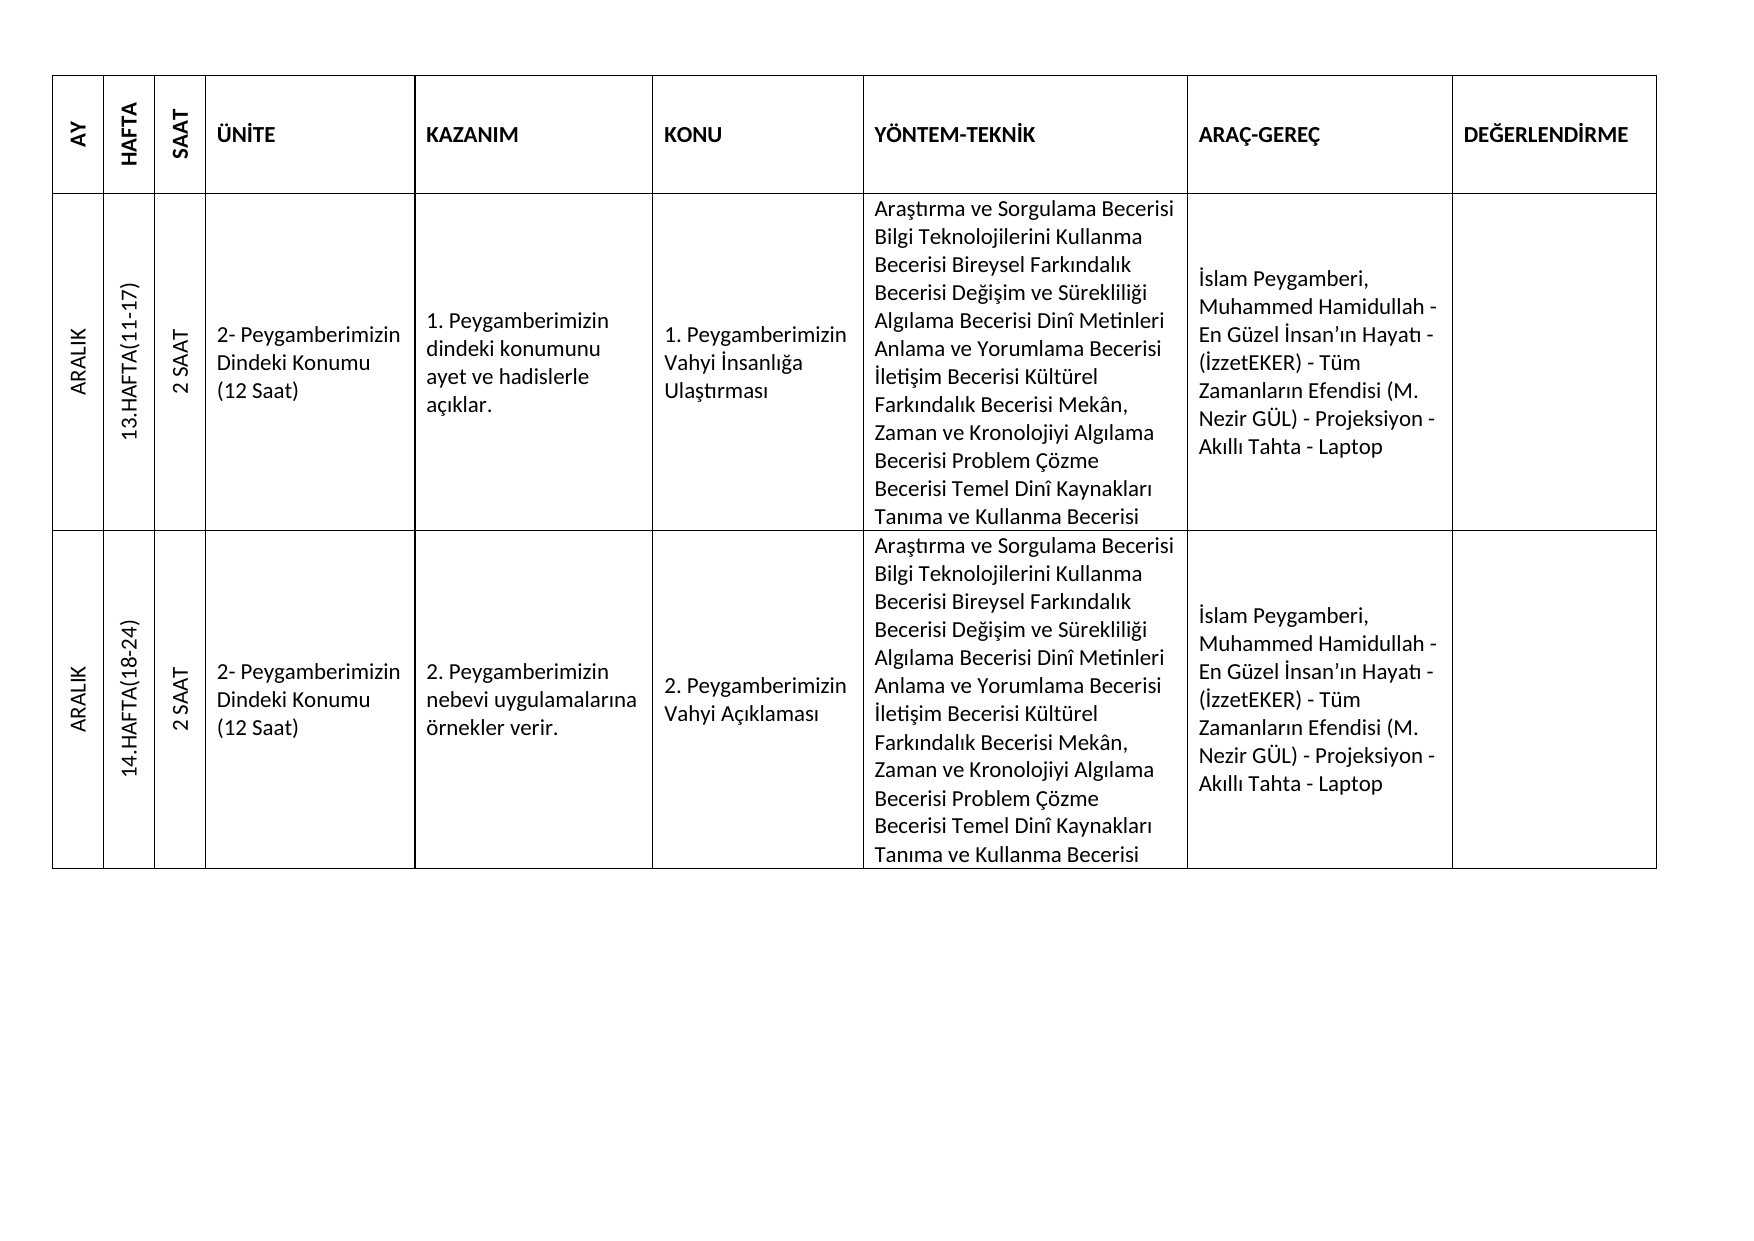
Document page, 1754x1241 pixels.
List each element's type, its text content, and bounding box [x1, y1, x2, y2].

table_header ÜNİTE [206, 76, 414, 193]
table_header YÖNTEM-TEKNİK [864, 76, 1187, 193]
table_cell Araştırma ve Sorgulama Becerisi Bilgi Teknolojilerini Kullanma Becerisi Bireysel Farkındalık Becerisi Değişim ve Sürekliliği Algılama Becerisi Dinî Metinleri Anlama ve Yorumlama Becerisi İletişim Becerisi Kültürel Farkındalık Becerisi Mekân, Zaman ve Kronolojiyi Algılama Becerisi Problem Çözme Becerisi Temel Dinî Kaynakları Tanıma ve Kullanma Becerisi [864, 531, 1187, 868]
table_header ARAÇ-GEREÇ [1188, 76, 1452, 193]
table_cell 2- Peygamberimizin Dindeki Konumu (12 Saat) [206, 194, 414, 530]
table_header DEĞERLENDİRME [1453, 76, 1656, 193]
table_header HAFTA [104, 76, 154, 193]
table_header SAAT [155, 76, 205, 193]
table_cell 2 SAAT [155, 531, 205, 868]
table_cell 2- Peygamberimizin Dindeki Konumu (12 Saat) [206, 531, 414, 868]
table_header KONU [653, 76, 863, 193]
table_cell 2. Peygamberimizin nebevi uygulamalarına örnekler verir. [416, 531, 652, 868]
table_cell 2. Peygamberimizin Vahyi Açıklaması [653, 531, 863, 868]
table_cell 2 SAAT [155, 194, 205, 530]
table_cell İslam Peygamberi, Muhammed Hamidullah - En Güzel İnsan’ın Hayatı - (İzzetEKER) - Tüm Zamanların Efendisi (M. Nezir GÜL) - Projeksiyon - Akıllı Tahta - Laptop [1188, 531, 1452, 868]
table_cell ARALIK [53, 531, 103, 868]
table_cell [1453, 194, 1656, 530]
table_header AY [53, 76, 103, 193]
table_cell ARALIK [53, 194, 103, 530]
table_header KAZANIM [416, 76, 652, 193]
table_cell 14.HAFTA(18-24) [104, 531, 154, 868]
table_cell [1453, 531, 1656, 868]
table_cell 1. Peygamberimizin Vahyi İnsanlığa Ulaştırması [653, 194, 863, 530]
table_cell İslam Peygamberi, Muhammed Hamidullah - En Güzel İnsan’ın Hayatı - (İzzetEKER) - Tüm Zamanların Efendisi (M. Nezir GÜL) - Projeksiyon - Akıllı Tahta - Laptop [1188, 194, 1452, 530]
table_cell 1. Peygamberimizin dindeki konumunu ayet ve hadislerle açıklar. [416, 194, 652, 530]
table_cell 13.HAFTA(11-17) [104, 194, 154, 530]
table_cell Araştırma ve Sorgulama Becerisi Bilgi Teknolojilerini Kullanma Becerisi Bireysel Farkındalık Becerisi Değişim ve Sürekliliği Algılama Becerisi Dinî Metinleri Anlama ve Yorumlama Becerisi İletişim Becerisi Kültürel Farkındalık Becerisi Mekân, Zaman ve Kronolojiyi Algılama Becerisi Problem Çözme Becerisi Temel Dinî Kaynakları Tanıma ve Kullanma Becerisi [864, 194, 1187, 530]
